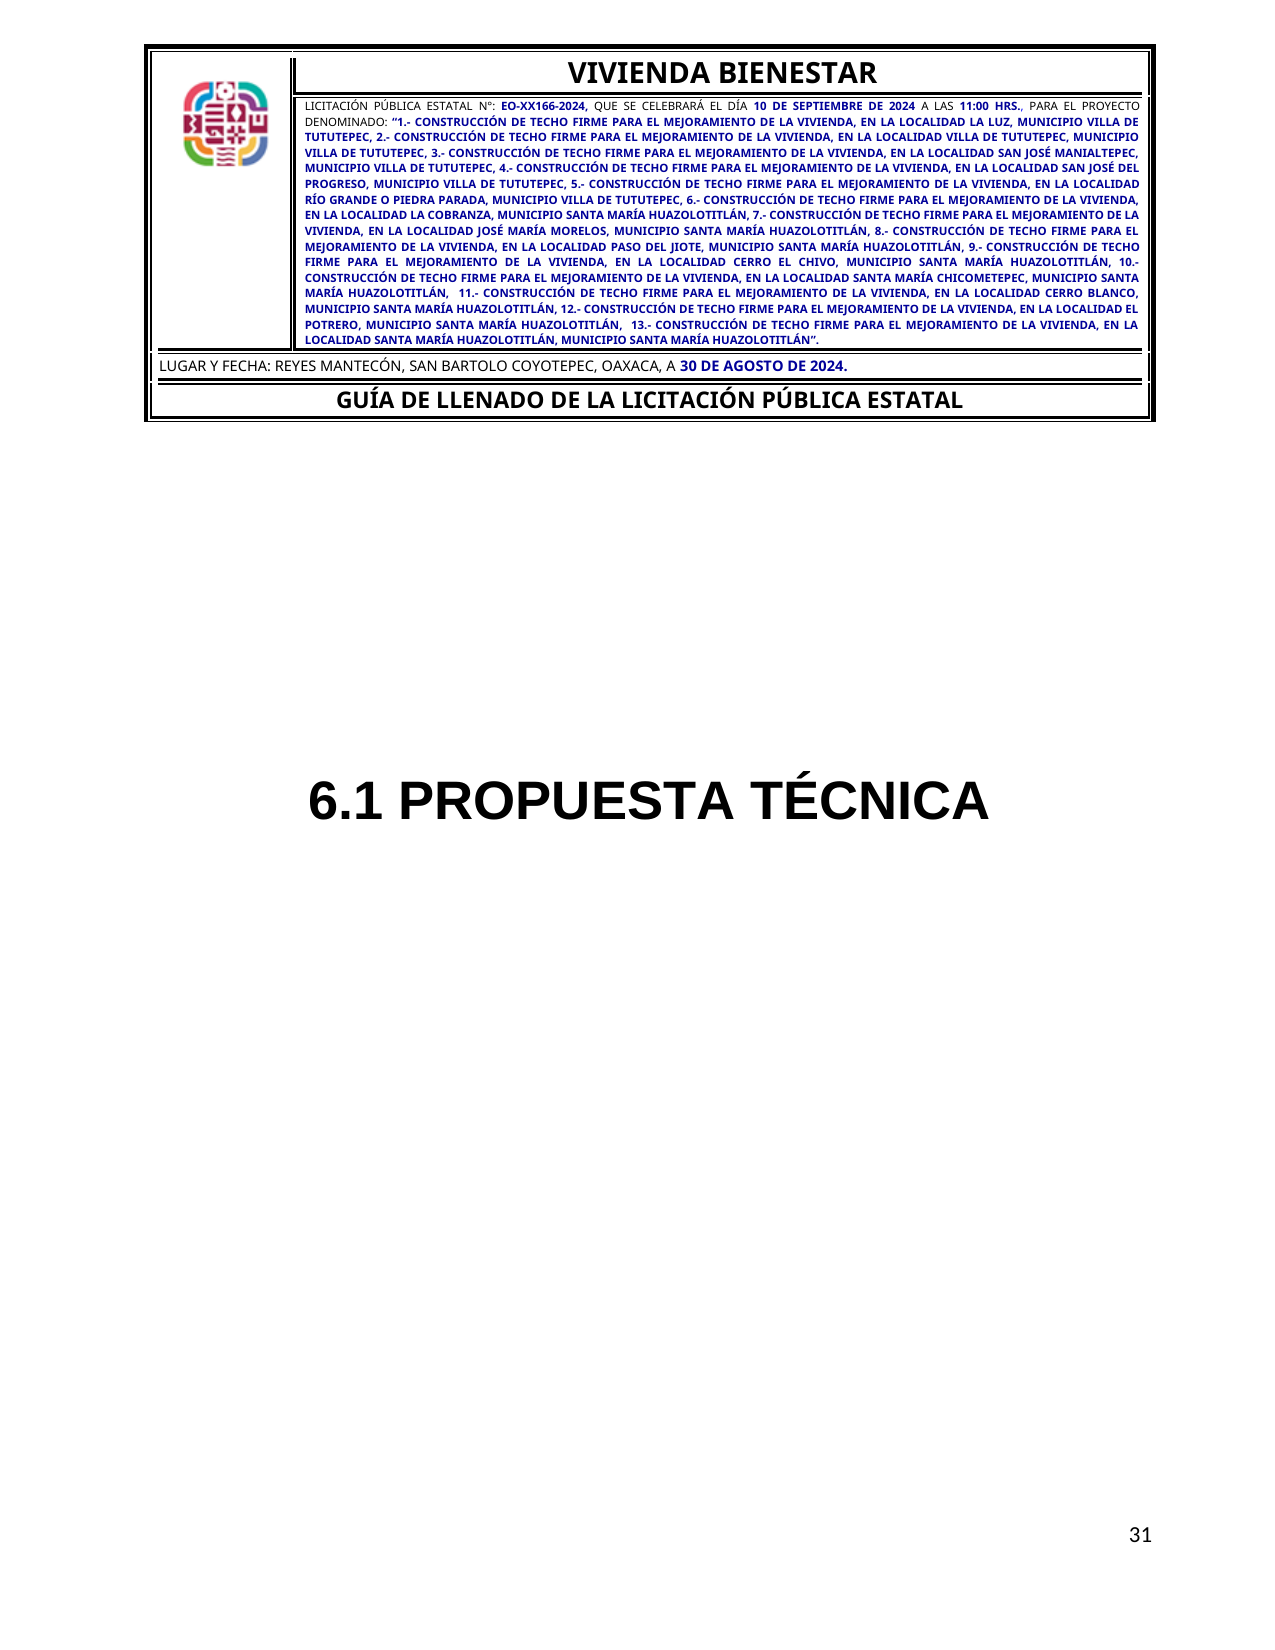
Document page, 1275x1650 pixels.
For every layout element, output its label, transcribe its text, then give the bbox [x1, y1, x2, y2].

text 6.1 PROPUESTA TÉCNICA [148, 768, 1152, 831]
picture [172, 73, 279, 172]
